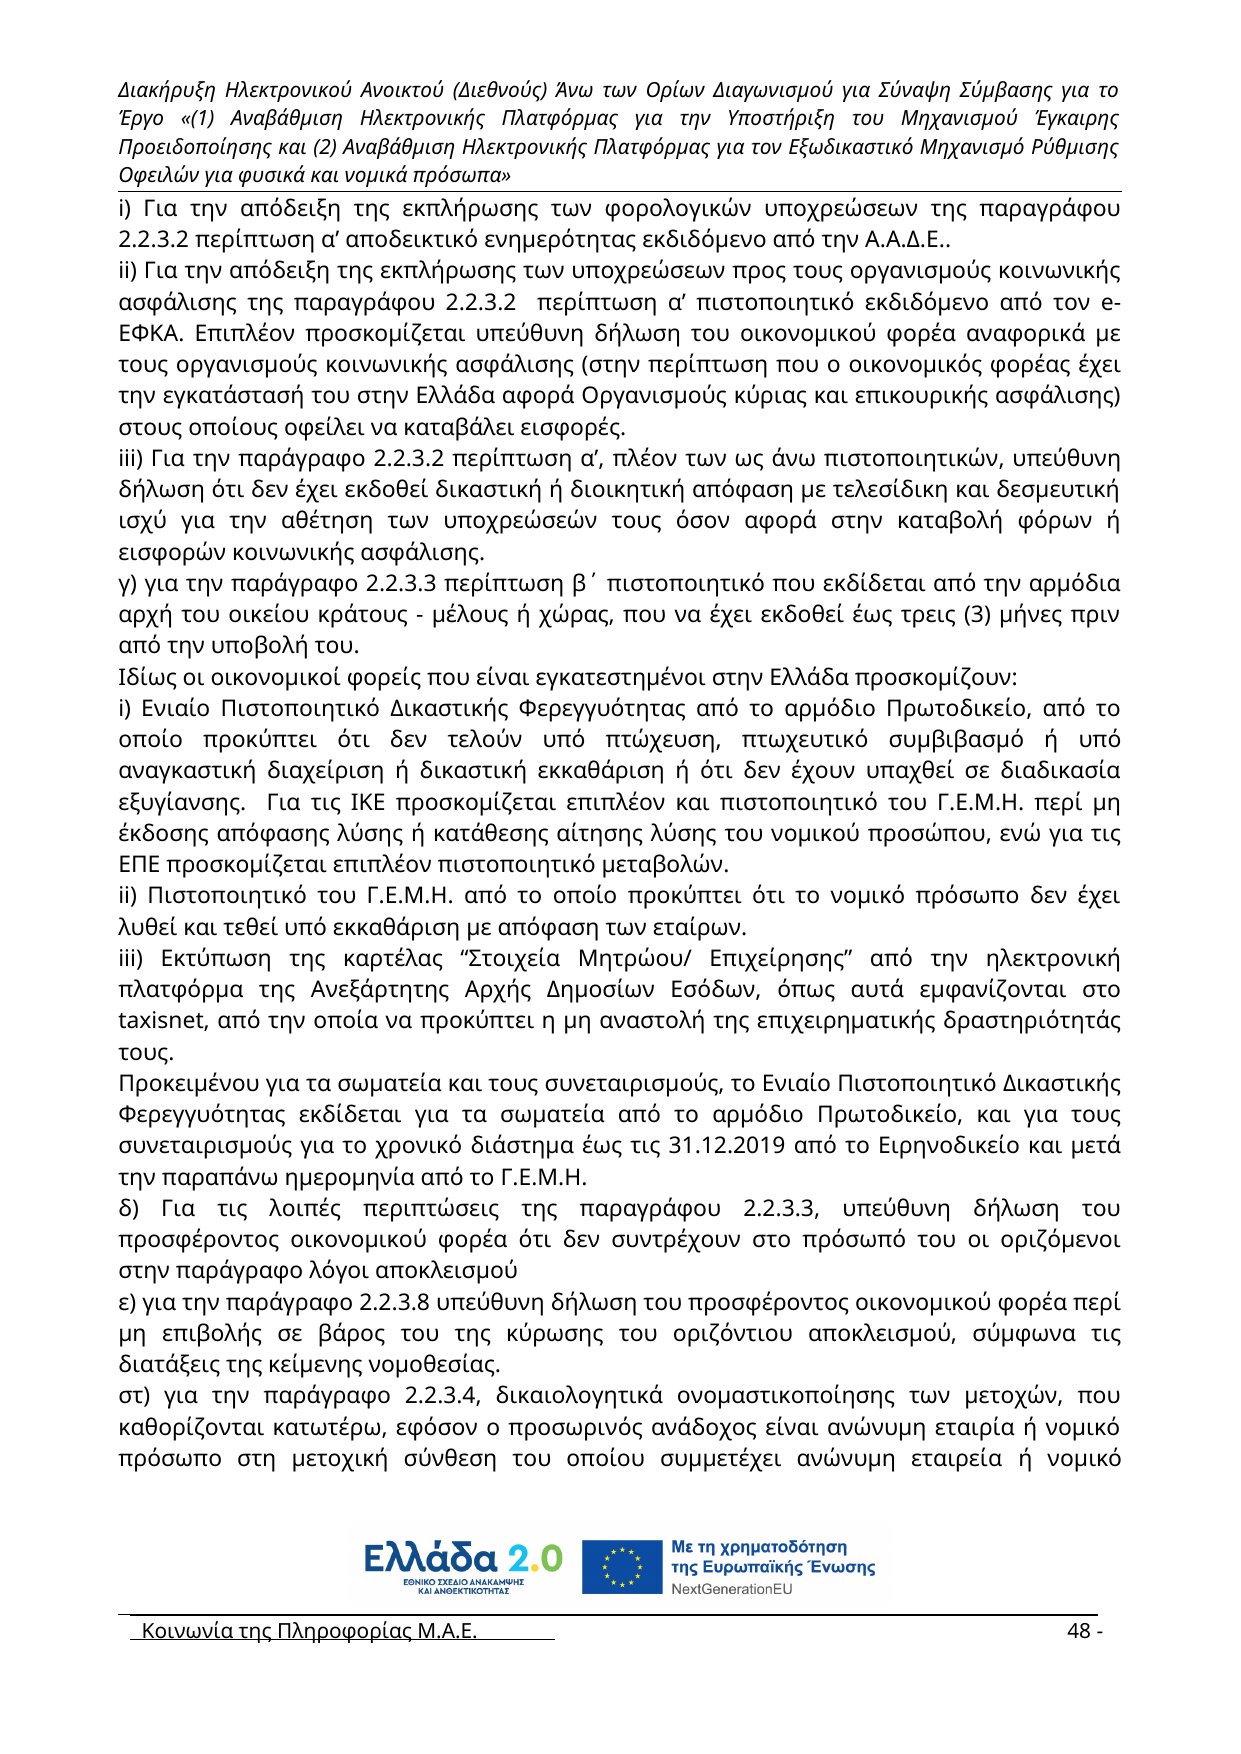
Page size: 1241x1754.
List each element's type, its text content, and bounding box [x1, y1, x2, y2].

text ε) για την παράγραφο 2.2.3.8 υπεύθυνη δήλωση του προσφέροντος οικονομικού φορέα περί μη επιβολής σε βάρος του της κύρωσης του οριζόντιου αποκλεισμού, σύμφωνα τις διατάξεις της κείμενης νομοθεσίας. [118, 1286, 1122, 1379]
picture [346, 1520, 895, 1614]
text i) Για την απόδειξη της εκπλήρωσης των φορολογικών υποχρεώσεων της παραγράφου 2.2.3.2 περίπτωση α’ αποδεικτικό ενημερότητας εκδιδόμενο από την Α.Α.Δ.Ε.. [118, 192, 1122, 254]
text Προκειμένου για τα σωματεία και τους συνεταιρισμούς, το Ενιαίο Πιστοποιητικό Δικαστικής Φερεγγυότητας εκδίδεται για τα σωματεία από το αρμόδιο Πρωτοδικείο, και για τους συνεταιρισμούς για το χρονικό διάστημα έως τις 31.12.2019 από το Ειρηνοδικείο και μετά την παραπάνω ημερομηνία από το Γ.Ε.Μ.Η. [118, 1067, 1122, 1192]
text γ) για την παράγραφο 2.2.3.3 περίπτωση β΄ πιστοποιητικό που εκδίδεται από την αρμόδια αρχή του οικείου κράτους - μέλους ή χώρας, που να έχει εκδοθεί έως τρεις (3) μήνες πριν από την υποβολή του. [118, 567, 1122, 661]
text Ιδίως οι οικονομικοί φορείς που είναι εγκατεστημένοι στην Ελλάδα προσκομίζουν: [118, 661, 1122, 692]
text iii) Εκτύπωση της καρτέλας “Στοιχεία Μητρώου/ Επιχείρησης” από την ηλεκτρονική πλατφόρμα της Ανεξάρτητης Αρχής Δημοσίων Εσόδων, όπως αυτά εμφανίζονται στο taxisnet, από την οποία να προκύπτει η μη αναστολή της επιχειρηματικής δραστηριότητάς τους. [118, 942, 1122, 1067]
text ii) Πιστοποιητικό του Γ.Ε.Μ.Η. από το οποίο προκύπτει ότι το νομικό πρόσωπο δεν έχει λυθεί και τεθεί υπό εκκαθάριση με απόφαση των εταίρων. [118, 879, 1122, 942]
text iii) Για την παράγραφο 2.2.3.2 περίπτωση α’, πλέον των ως άνω πιστοποιητικών, υπεύθυνη δήλωση ότι δεν έχει εκδοθεί δικαστική ή διοικητική απόφαση με τελεσίδικη και δεσμευτική ισχύ για την αθέτηση των υποχρεώσεών τους όσον αφορά στην καταβολή φόρων ή εισφορών κοινωνικής ασφάλισης. [118, 442, 1122, 567]
text δ) Για τις λοιπές περιπτώσεις της παραγράφου 2.2.3.3, υπεύθυνη δήλωση του προσφέροντος οικονομικού φορέα ότι δεν συντρέχουν στο πρόσωπό του οι οριζόμενοι στην παράγραφο λόγοι αποκλεισμού [118, 1192, 1122, 1286]
text i) Ενιαίο Πιστοποιητικό Δικαστικής Φερεγγυότητας από το αρμόδιο Πρωτοδικείο, από το οποίο προκύπτει ότι δεν τελούν υπό πτώχευση, πτωχευτικό συμβιβασμό ή υπό αναγκαστική διαχείριση ή δικαστική εκκαθάριση ή ότι δεν έχουν υπαχθεί σε διαδικασία εξυγίανσης. Για τις ΙΚΕ προσκομίζεται επιπλέον και πιστοποιητικό του Γ.Ε.Μ.Η. περί μη έκδοσης απόφασης λύσης ή κατάθεσης αίτησης λύσης του νομικού προσώπου, ενώ για τις ΕΠΕ προσκομίζεται επιπλέον πιστοποιητικό μεταβολών. [118, 692, 1122, 879]
text ii) Για την απόδειξη της εκπλήρωσης των υποχρεώσεων προς τους οργανισμούς κοινωνικής ασφάλισης της παραγράφου 2.2.3.2 περίπτωση α’ πιστοποιητικό εκδιδόμενο από τον e-ΕΦΚΑ. Επιπλέον προσκομίζεται υπεύθυνη δήλωση του οικονομικού φορέα αναφορικά με τους οργανισμούς κοινωνικής ασφάλισης (στην περίπτωση που ο οικονομικός φορέας έχει την εγκατάστασή του στην Ελλάδα αφορά Οργανισμούς κύριας και επικουρικής ασφάλισης) στους οποίους οφείλει να καταβάλει εισφορές. [118, 254, 1122, 442]
